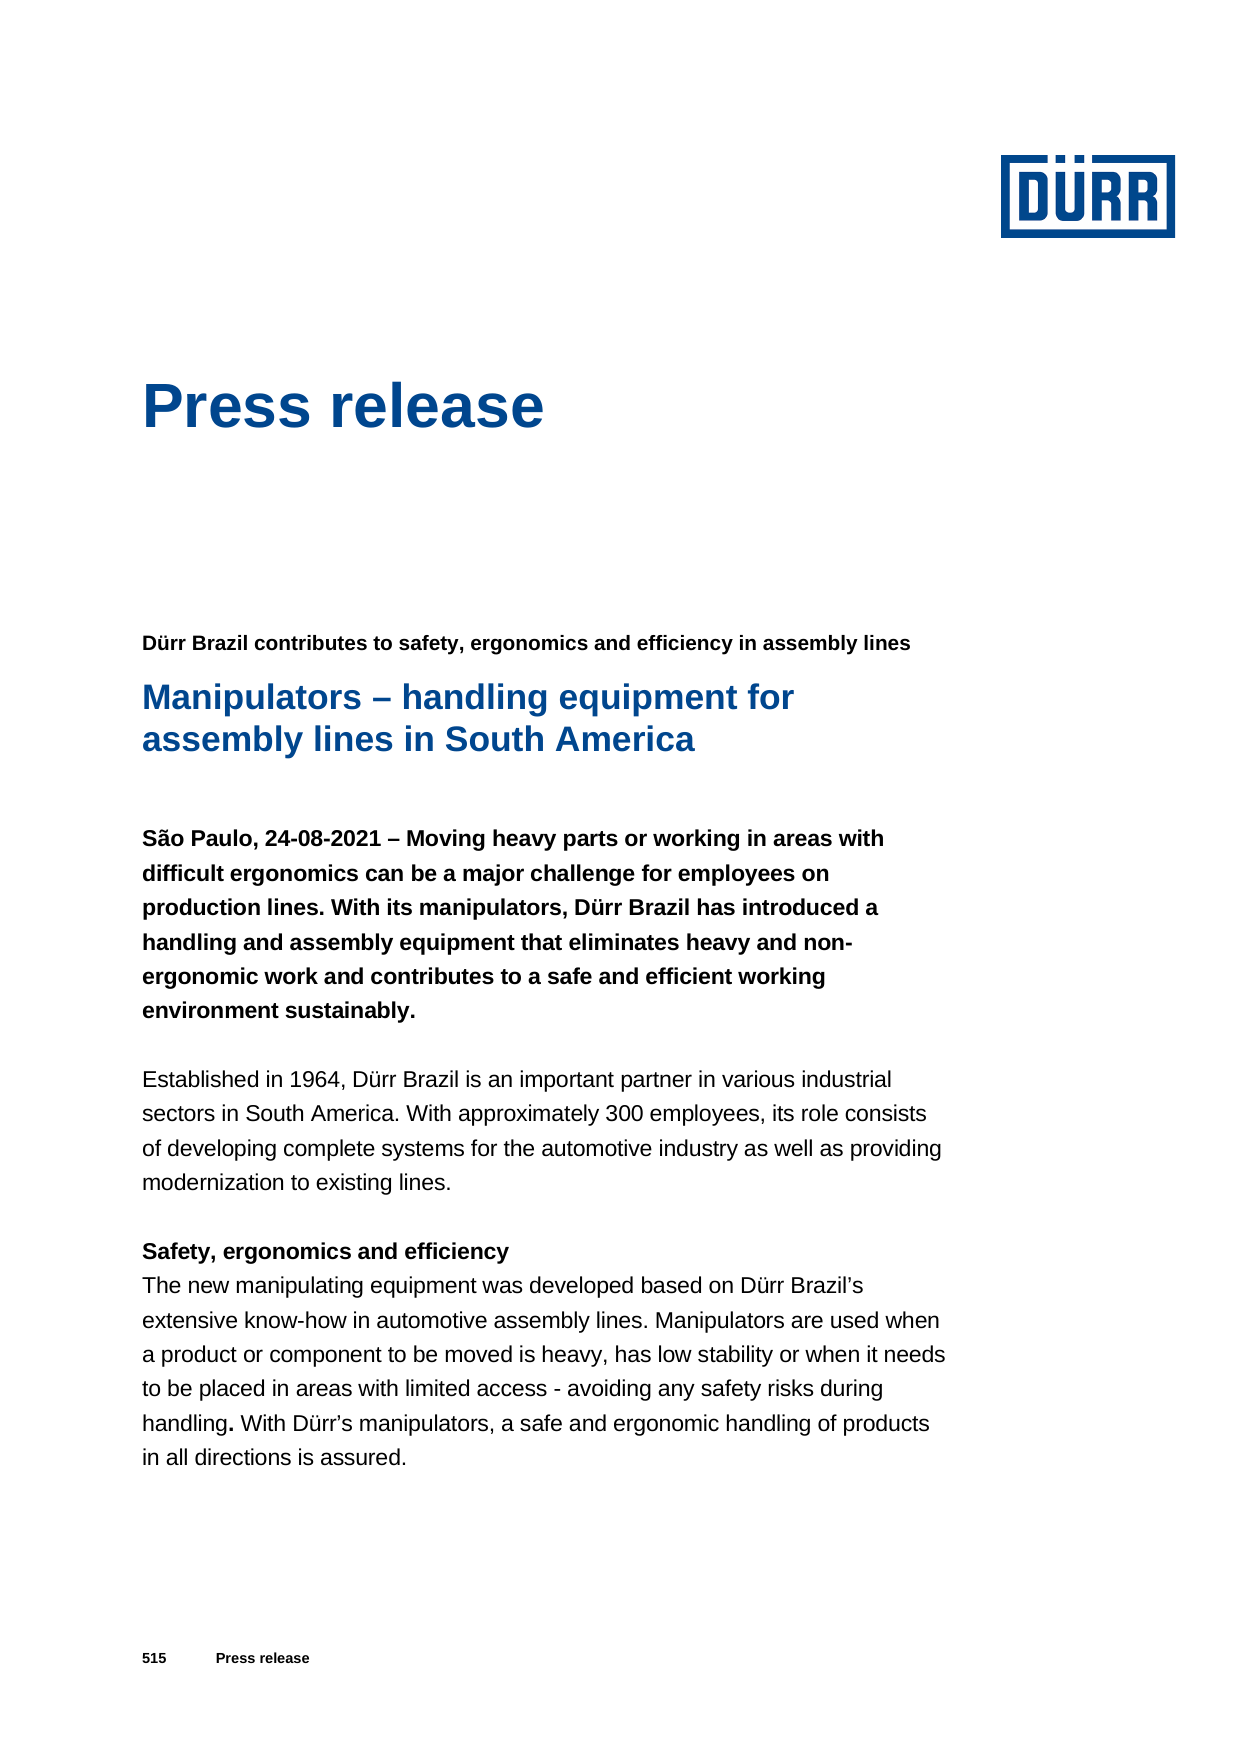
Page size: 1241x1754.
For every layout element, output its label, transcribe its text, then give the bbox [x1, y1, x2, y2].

text Dürr Brazil contributes to safety, ergonomics and efficiency in assembly lines [142, 628, 951, 655]
text Safety, ergonomics and efficiency [142, 1230, 951, 1264]
text Established in 1964, Dürr Brazil is an important partner in various industrial sectors in South America. With approximately 300 employees, its role consists of developing complete systems for the automotive industry as well as providing modernization to existing lines. [142, 1058, 951, 1195]
text Manipulators – handling equipment for assembly lines in South America [142, 676, 951, 759]
text The new manipulating equipment was developed based on Dürr Brazil’s extensive know-how in automotive assembly lines. Manipulators are used when a product or component to be moved is heavy, has low stability or when it needs to be placed in areas with limited access - avoiding any safety risks during handling. With Dürr’s manipulators, a safe and ergonomic handling of products in all directions is assured. [142, 1264, 951, 1470]
picture [1001, 155, 1175, 238]
text Press release [142, 366, 951, 441]
text São Paulo, 24-08-2021 – Moving heavy parts or working in areas with difficult ergonomics can be a major challenge for employees on production lines. With its manipulators, Dürr Brazil has introduced a handling and assembly equipment that eliminates heavy and non-ergonomic work and contributes to a safe and efficient working environment sustainably. [142, 817, 951, 1023]
